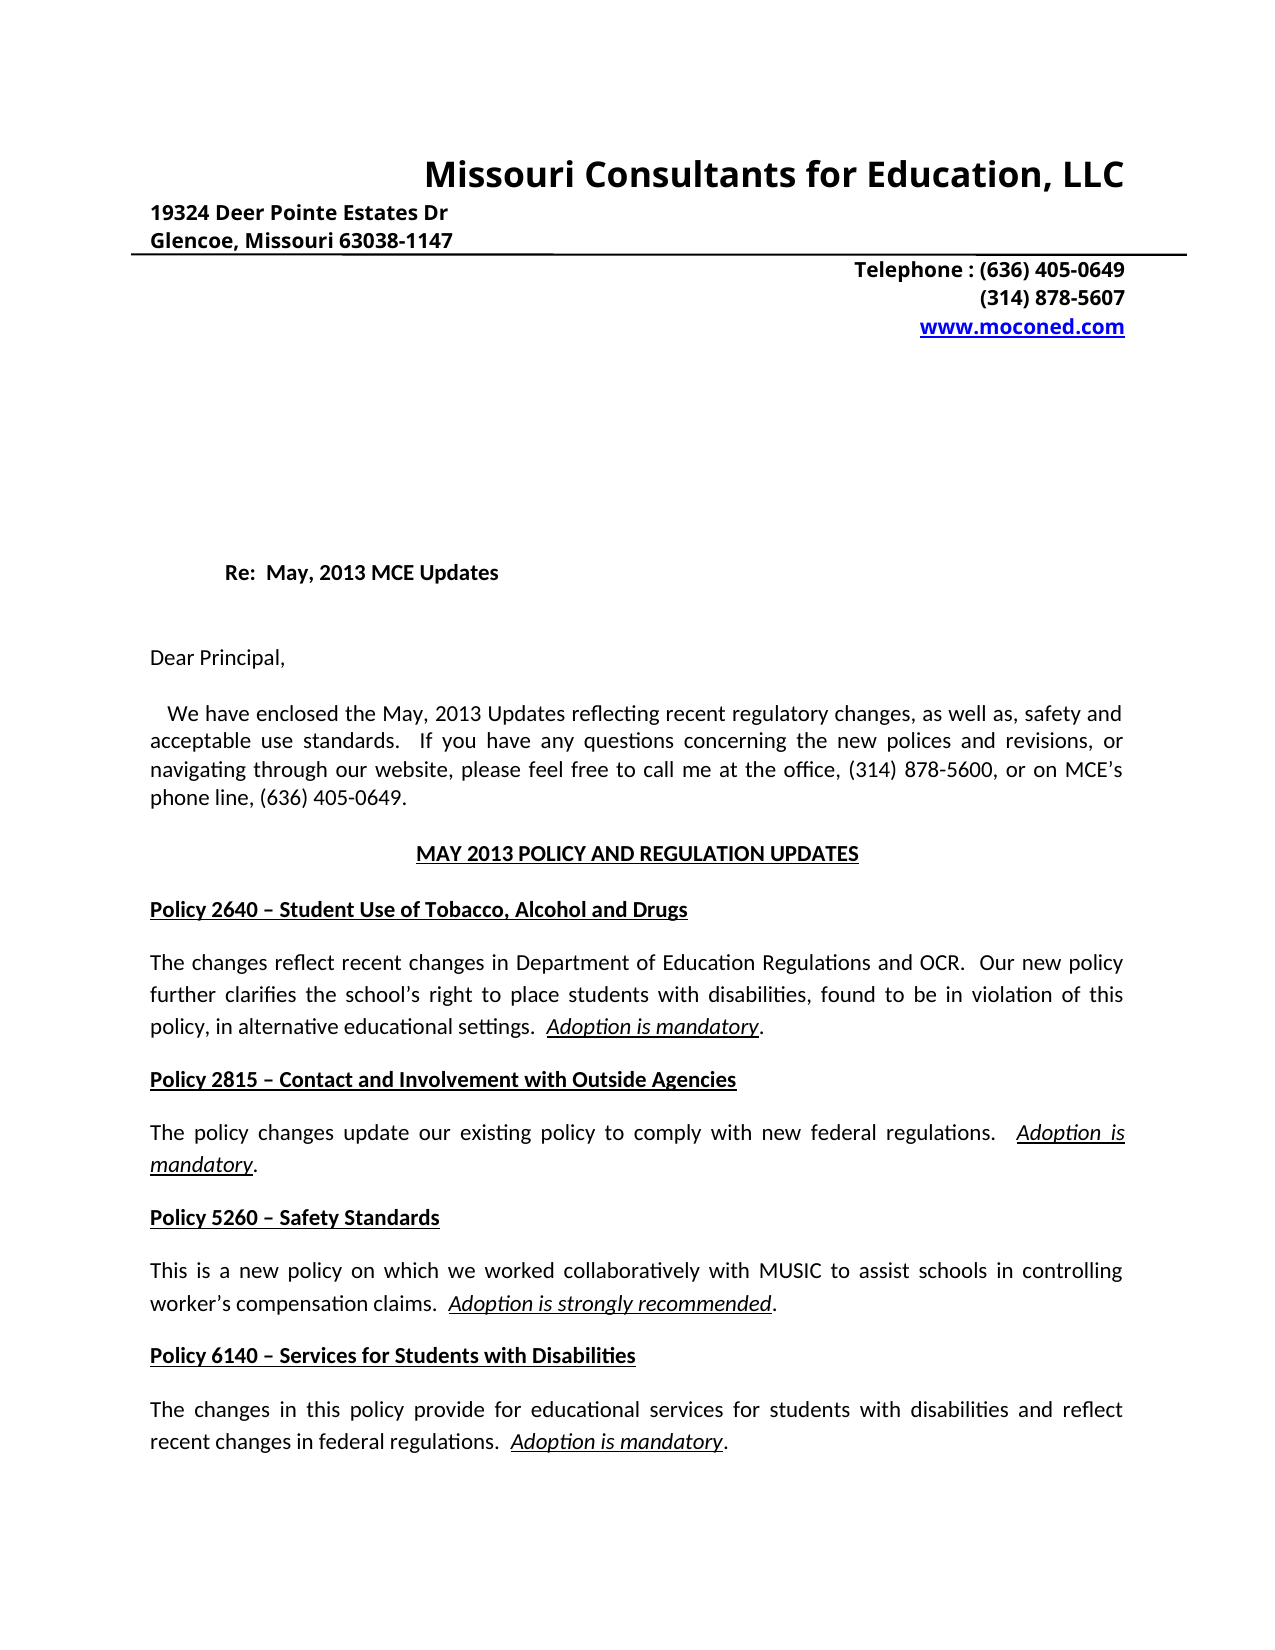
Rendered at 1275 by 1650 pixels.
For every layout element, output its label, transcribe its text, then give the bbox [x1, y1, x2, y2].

text Policy 5260 – Safety Standards [150, 1203, 1125, 1231]
subtitle Missouri Consultants for Education, LLC [150, 150, 1125, 198]
text Dear Principal, [150, 643, 1125, 671]
text The changes reflect recent changes in Department of Education Regulations and OCR. Our new policy further clarifies the school’s right to place students with disabilities, found to be in violation of this policy, in alternative educational settings. Adoption is mandatory. [150, 948, 1125, 1040]
text The changes in this policy provide for educational services for students with disabilities and reflect recent changes in federal regulations. Adoption is mandatory. [150, 1395, 1125, 1455]
text Policy 6140 – Services for Students with Disabilities [150, 1342, 1125, 1370]
text The policy changes update our existing policy to comply with new federal regulations. Adoption is mandatory. [150, 1118, 1125, 1178]
text This is a new policy on which we worked collaboratively with MUSIC to assist schools in controlling worker’s compensation claims. Adoption is strongly recommended. [150, 1256, 1125, 1317]
text Glencoe, Missouri 63038-1147 [150, 227, 1125, 253]
subtitle Telephone : (636) 405-0649 [150, 256, 1125, 283]
text www.moconed.com [150, 312, 1125, 340]
text (314) 878-5607 [150, 283, 1125, 312]
text Policy 2815 – Contact and Involvement with Outside Agencies [150, 1065, 1125, 1093]
text We have enclosed the May, 2013 Updates reflecting recent regulatory changes, as well as, safety and acceptable use standards. If you have any questions concerning the new polices and revisions, or navigating through our website, please feel free to call me at the office, (314) 878-5600, or on MCE’s phone line, (636) 405-0649. [150, 699, 1125, 811]
text Re: May, 2013 MCE Updates [150, 558, 1125, 587]
text MAY 2013 POLICY AND REGULATION UPDATES [150, 839, 1125, 867]
text Policy 2640 – Student Use of Tobacco, Alcohol and Drugs [150, 895, 1125, 923]
text 19324 Deer Pointe Estates Dr [150, 198, 1125, 227]
